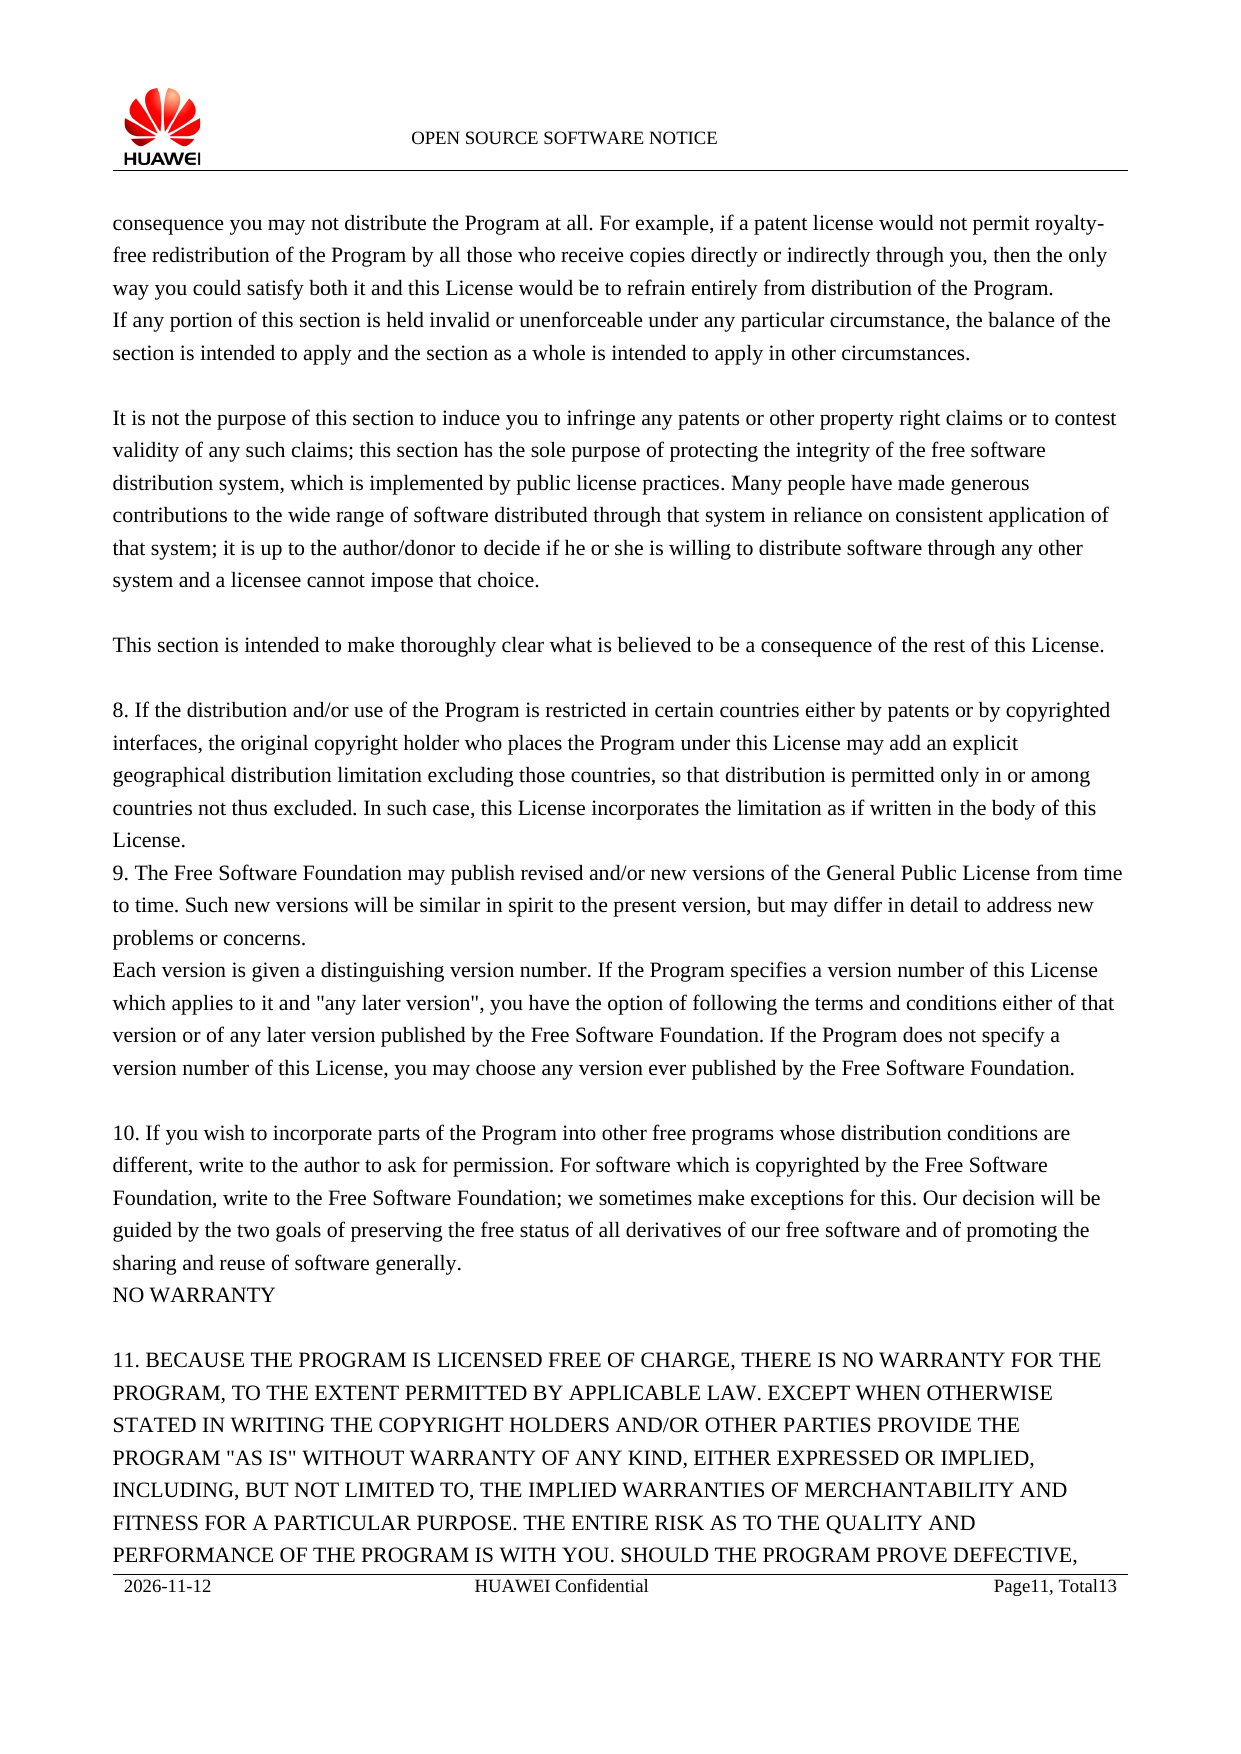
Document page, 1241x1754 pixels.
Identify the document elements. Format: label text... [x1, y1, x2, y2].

text This section is intended to make thoroughly clear what is believed to be a consequence of the rest of this License. [112, 629, 1128, 661]
text 9. The Free Software Foundation may publish revised and/or new versions of the General Public License from time to time. Such new versions will be similar in spirit to the present version, but may differ in detail to address new problems or concerns. [112, 856, 1128, 954]
text Each version is given a distinguishing version number. If the Program specifies a version number of this License which applies to it and "any later version", you have the option of following the terms and conditions either of that version or of any later version published by the Free Software Foundation. If the Program does not specify a version number of this License, you may choose any version ever published by the Free Software Foundation. [112, 954, 1128, 1084]
text 10. If you wish to incorporate parts of the Program into other free programs whose distribution conditions are different, write to the author to ask for permission. For software which is copyrighted by the Free Software Foundation, write to the Free Software Foundation; we sometimes make exceptions for this. Our decision will be guided by the two goals of preserving the free status of all derivatives of our free software and of promoting the sharing and reuse of software generally. [112, 1116, 1128, 1279]
text 8. If the distribution and/or use of the Program is restricted in certain countries either by patents or by copyrighted interfaces, the original copyright holder who places the Program under this License may add an explicit geographical distribution limitation excluding those countries, so that distribution is permitted only in or among countries not thus excluded. In such case, this License incorporates the limitation as if written in the body of this License. [112, 694, 1128, 856]
picture [124, 88, 201, 165]
text NO WARRANTY [112, 1279, 1128, 1311]
text It is not the purpose of this section to induce you to infringe any patents or other property right claims or to contest validity of any such claims; this section has the sole purpose of protecting the integrity of the free software distribution system, which is implemented by public license practices. Many people have made generous contributions to the wide range of software distributed through that system in reliance on consistent application of that system; it is up to the author/donor to decide if he or she is willing to distribute software through any other system and a licensee cannot impose that choice. [112, 401, 1128, 596]
text If any portion of this section is held invalid or unenforceable under any particular circumstance, the balance of the section is intended to apply and the section as a whole is intended to apply in other circumstances. [112, 304, 1128, 369]
